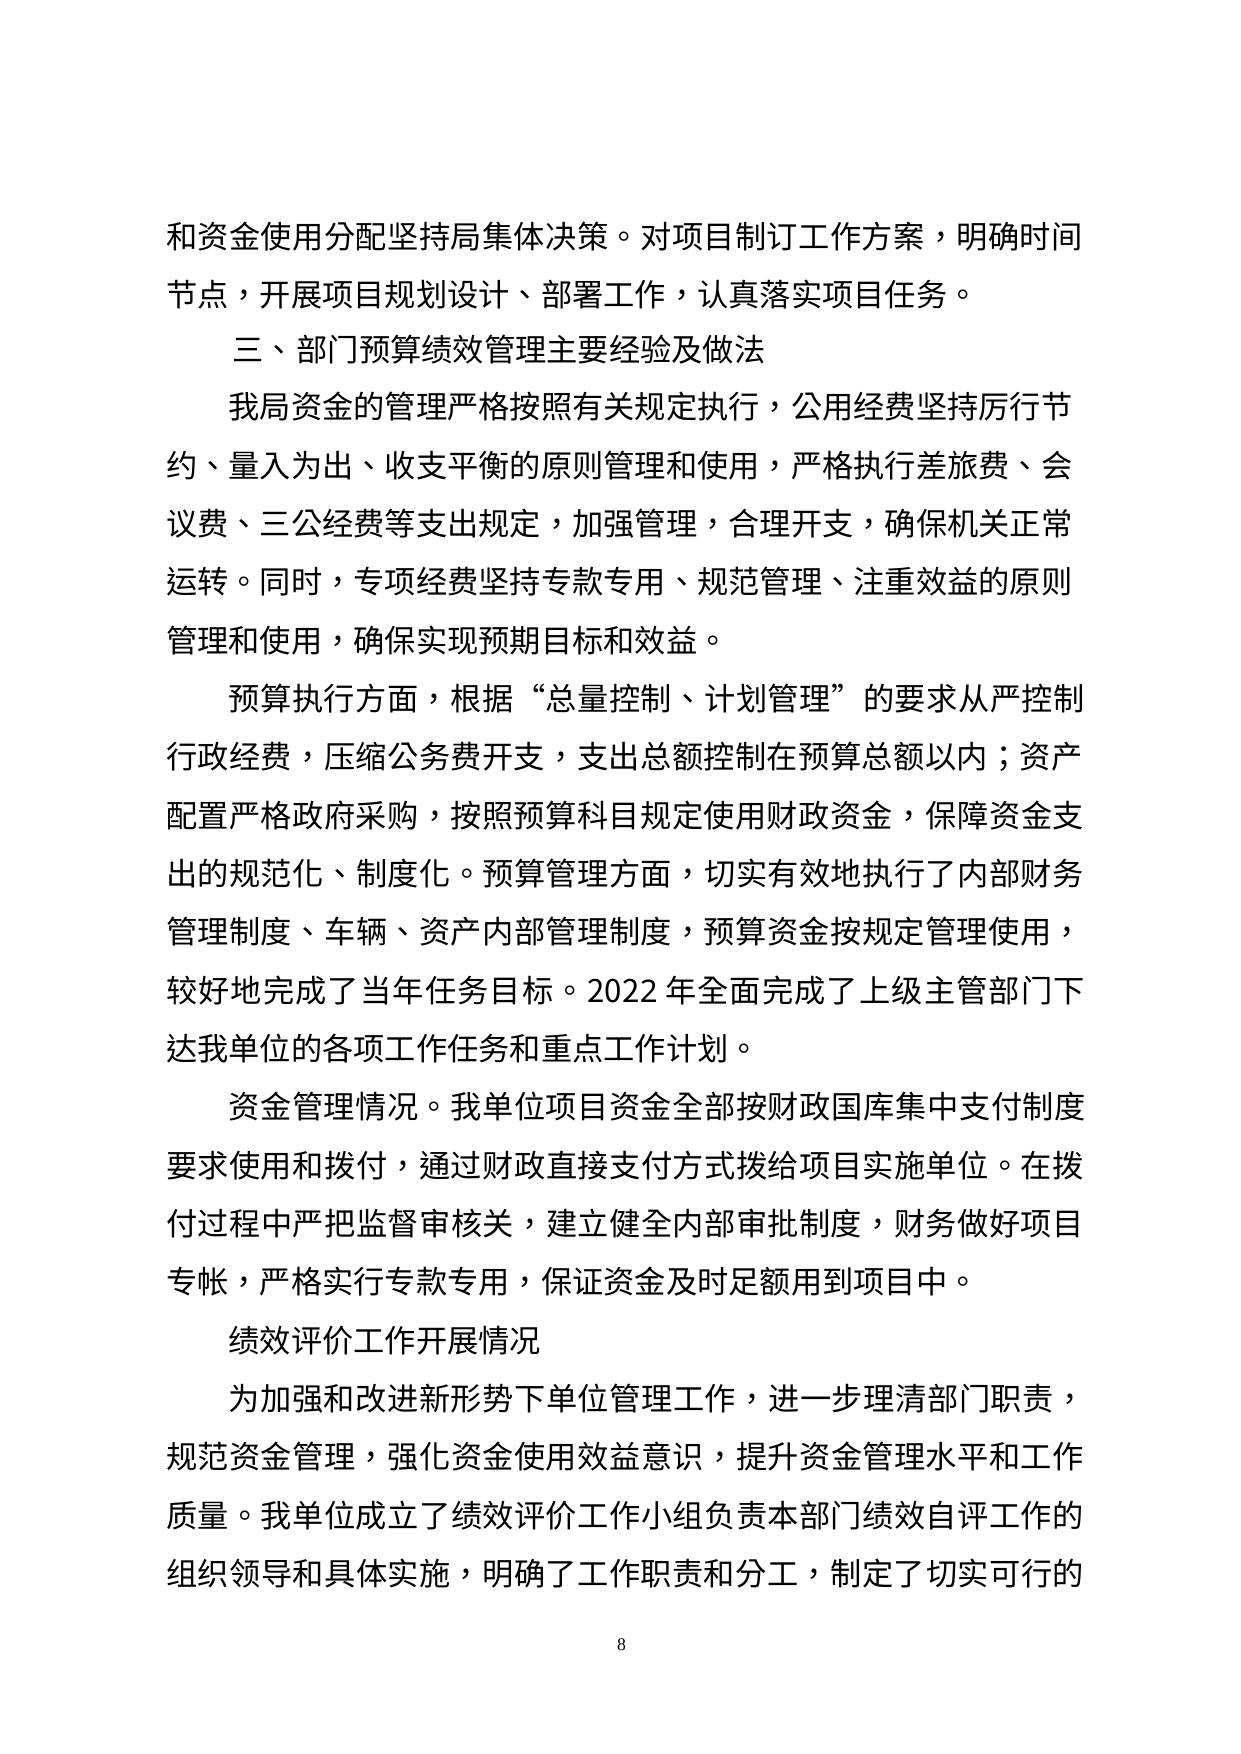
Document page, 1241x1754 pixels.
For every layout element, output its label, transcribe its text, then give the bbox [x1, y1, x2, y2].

text 我局资金的管理严格按照有关规定执行，公用经费坚持厉行节约、量入为出、收支平衡的原则管理和使用，严格执行差旅费、会议费、三公经费等支出规定，加强管理，合理开支，确保机关正常运转。同时，专项经费坚持专款专用、规范管理、注重效益的原则管理和使用，确保实现预期目标和效益。 [166, 372, 1086, 664]
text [166, 1364, 1086, 1597]
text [166, 202, 1086, 318]
text 资金管理情况。我单位项目资金全部按财政国库集中支付制度要求使用和拨付，通过财政直接支付方式拨给项目实施单位。在拨付过程中严把监督审核关，建立健全内部审批制度，财务做好项目专帐，严格实行专款专用，保证资金及时足额用到项目中。 [166, 1072, 1086, 1306]
text 绩效评价工作开展情况 [166, 1306, 1086, 1364]
text 三、 部门预算绩效管理主要经验及做法 [166, 318, 1086, 372]
text 预算执行方面，根据“总量控制、计划管理”的要求从严控制行政经费，压缩公务费开支，支出总额控制在预算总额以内；资产配置严格政府采购，按照预算科目规定使用财政资金，保障资金支出的规范化、制度化。预算管理方面，切实有效地执行了内部财务管理制度、车辆、资产内部管理制度，预算资金按规定管理使用，较好地完成了当年任务目标。2022年全面完成了上级主管部门下达我单位的各项工作任务和重点工作计划。 [166, 664, 1086, 1072]
